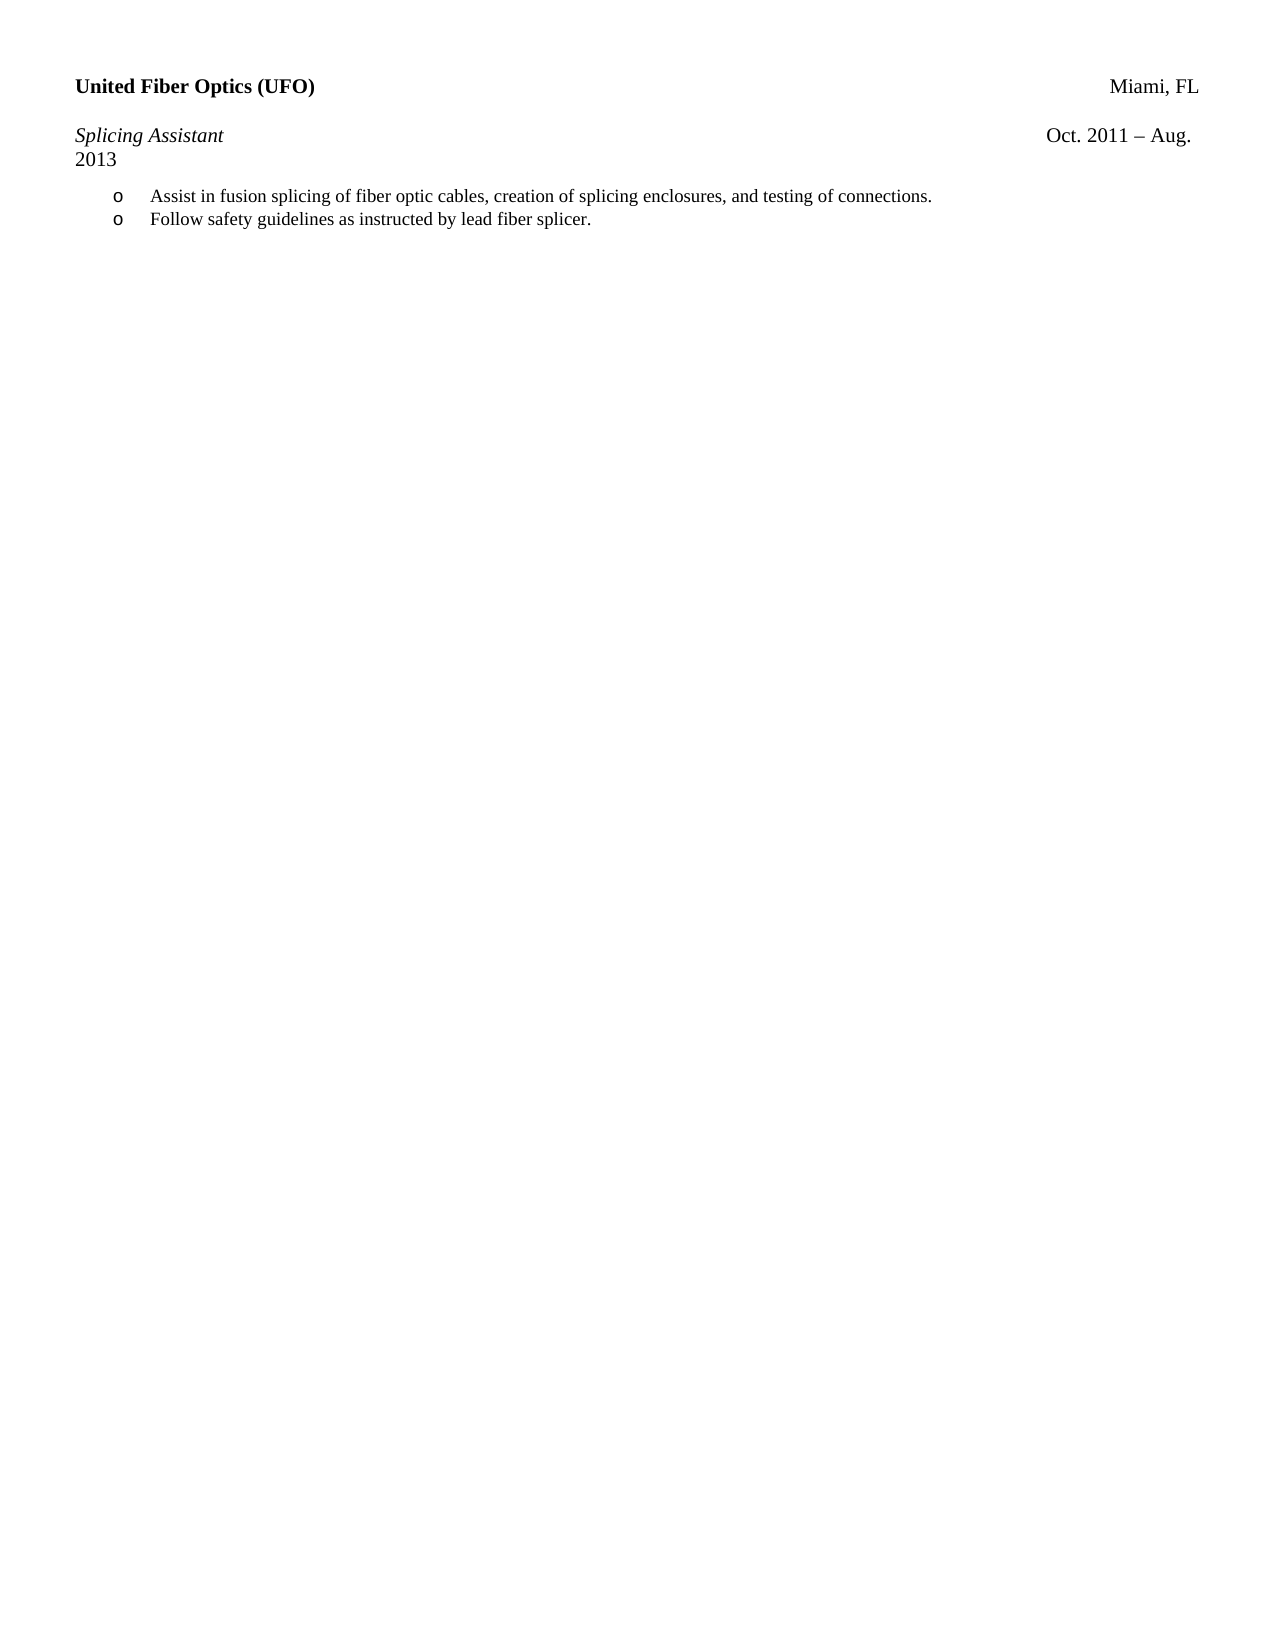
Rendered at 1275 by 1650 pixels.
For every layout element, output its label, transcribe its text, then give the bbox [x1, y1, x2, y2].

text Splicing Assistant Oct. 2011 – Aug. 2013 [75, 122, 1200, 171]
list Follow safety guidelines as instructed by lead fiber splicer. [112, 208, 1200, 231]
list Assist in fusion splicing of fiber optic cables, creation of splicing enclosures, and testing of connections. [112, 185, 1200, 208]
text United Fiber Optics (UFO) Miami, FL [75, 74, 1200, 122]
